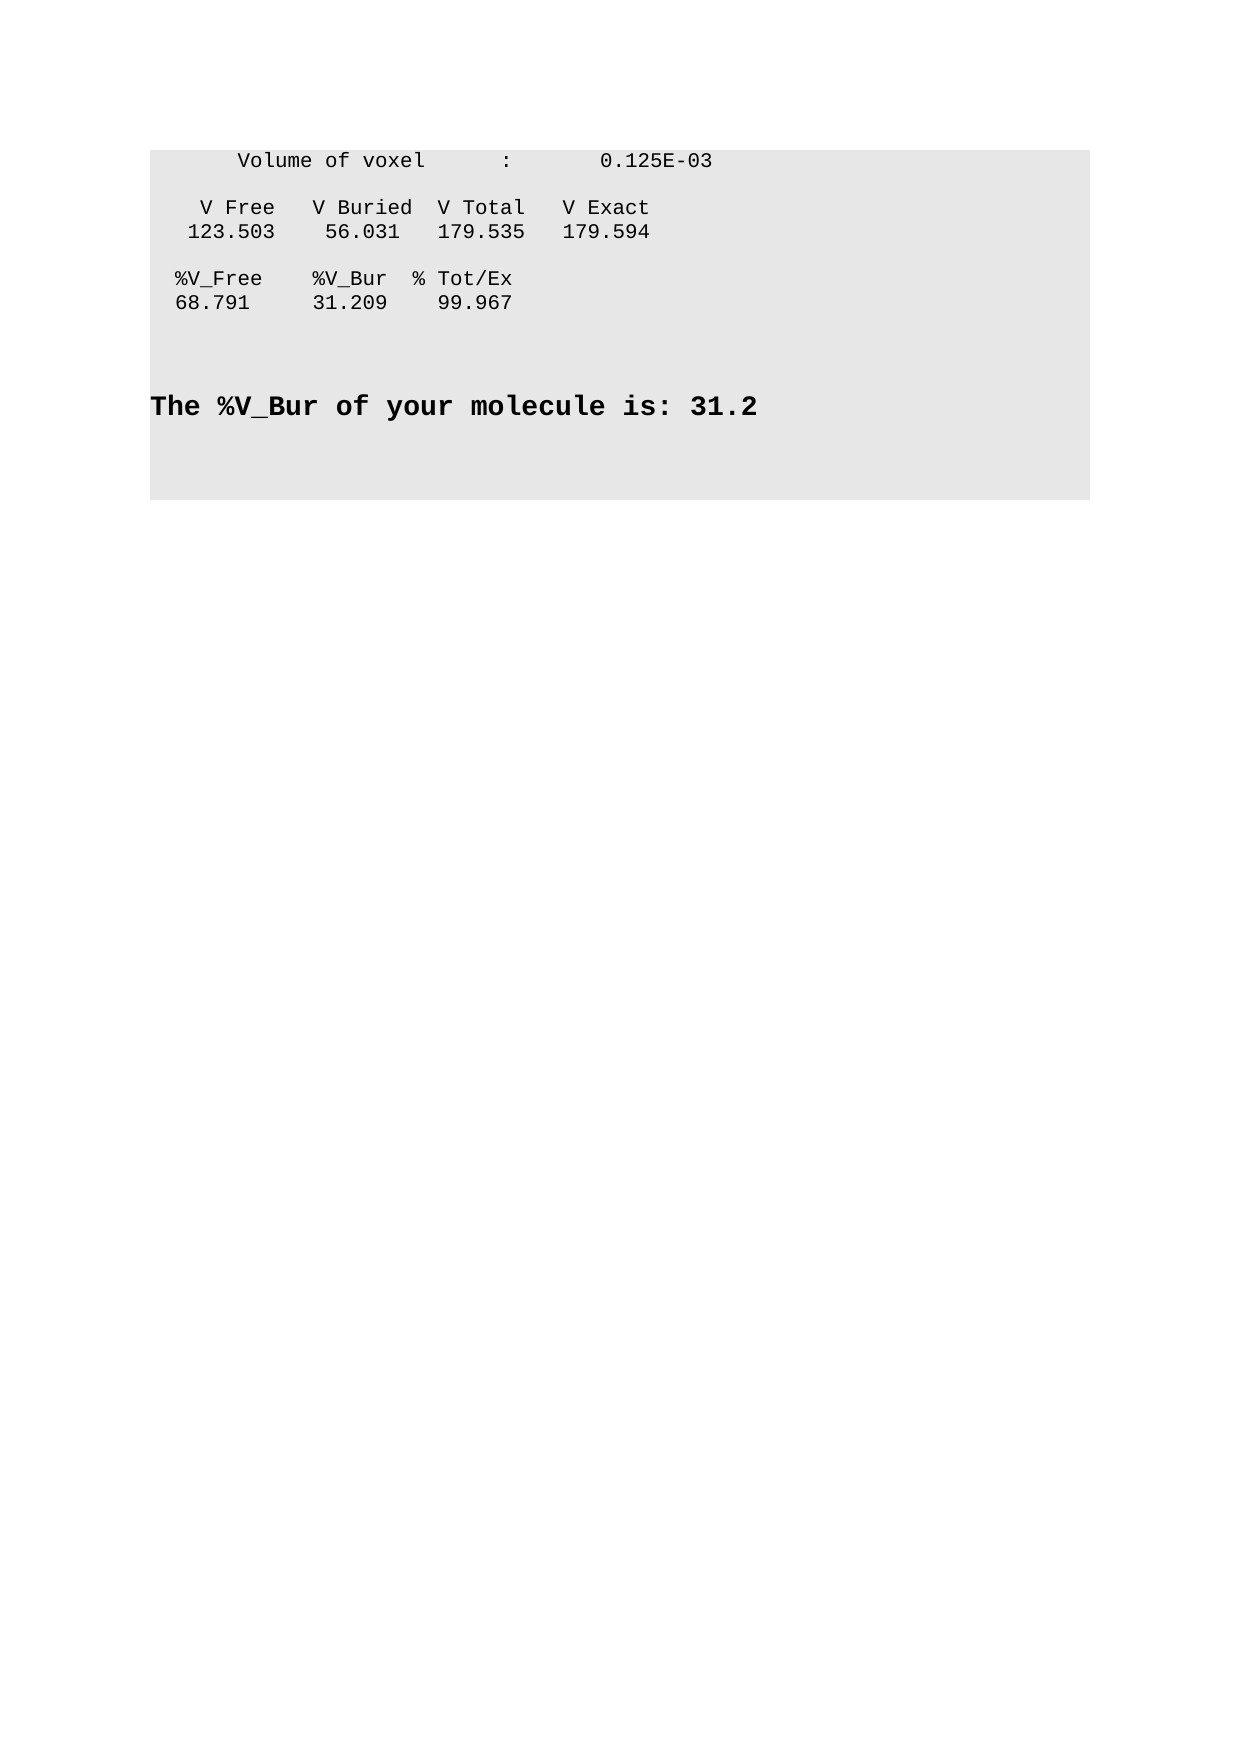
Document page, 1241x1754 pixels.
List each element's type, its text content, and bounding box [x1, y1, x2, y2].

subtitle The %V_Bur of your molecule is: 31.2 [150, 392, 1090, 424]
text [150, 150, 1090, 363]
